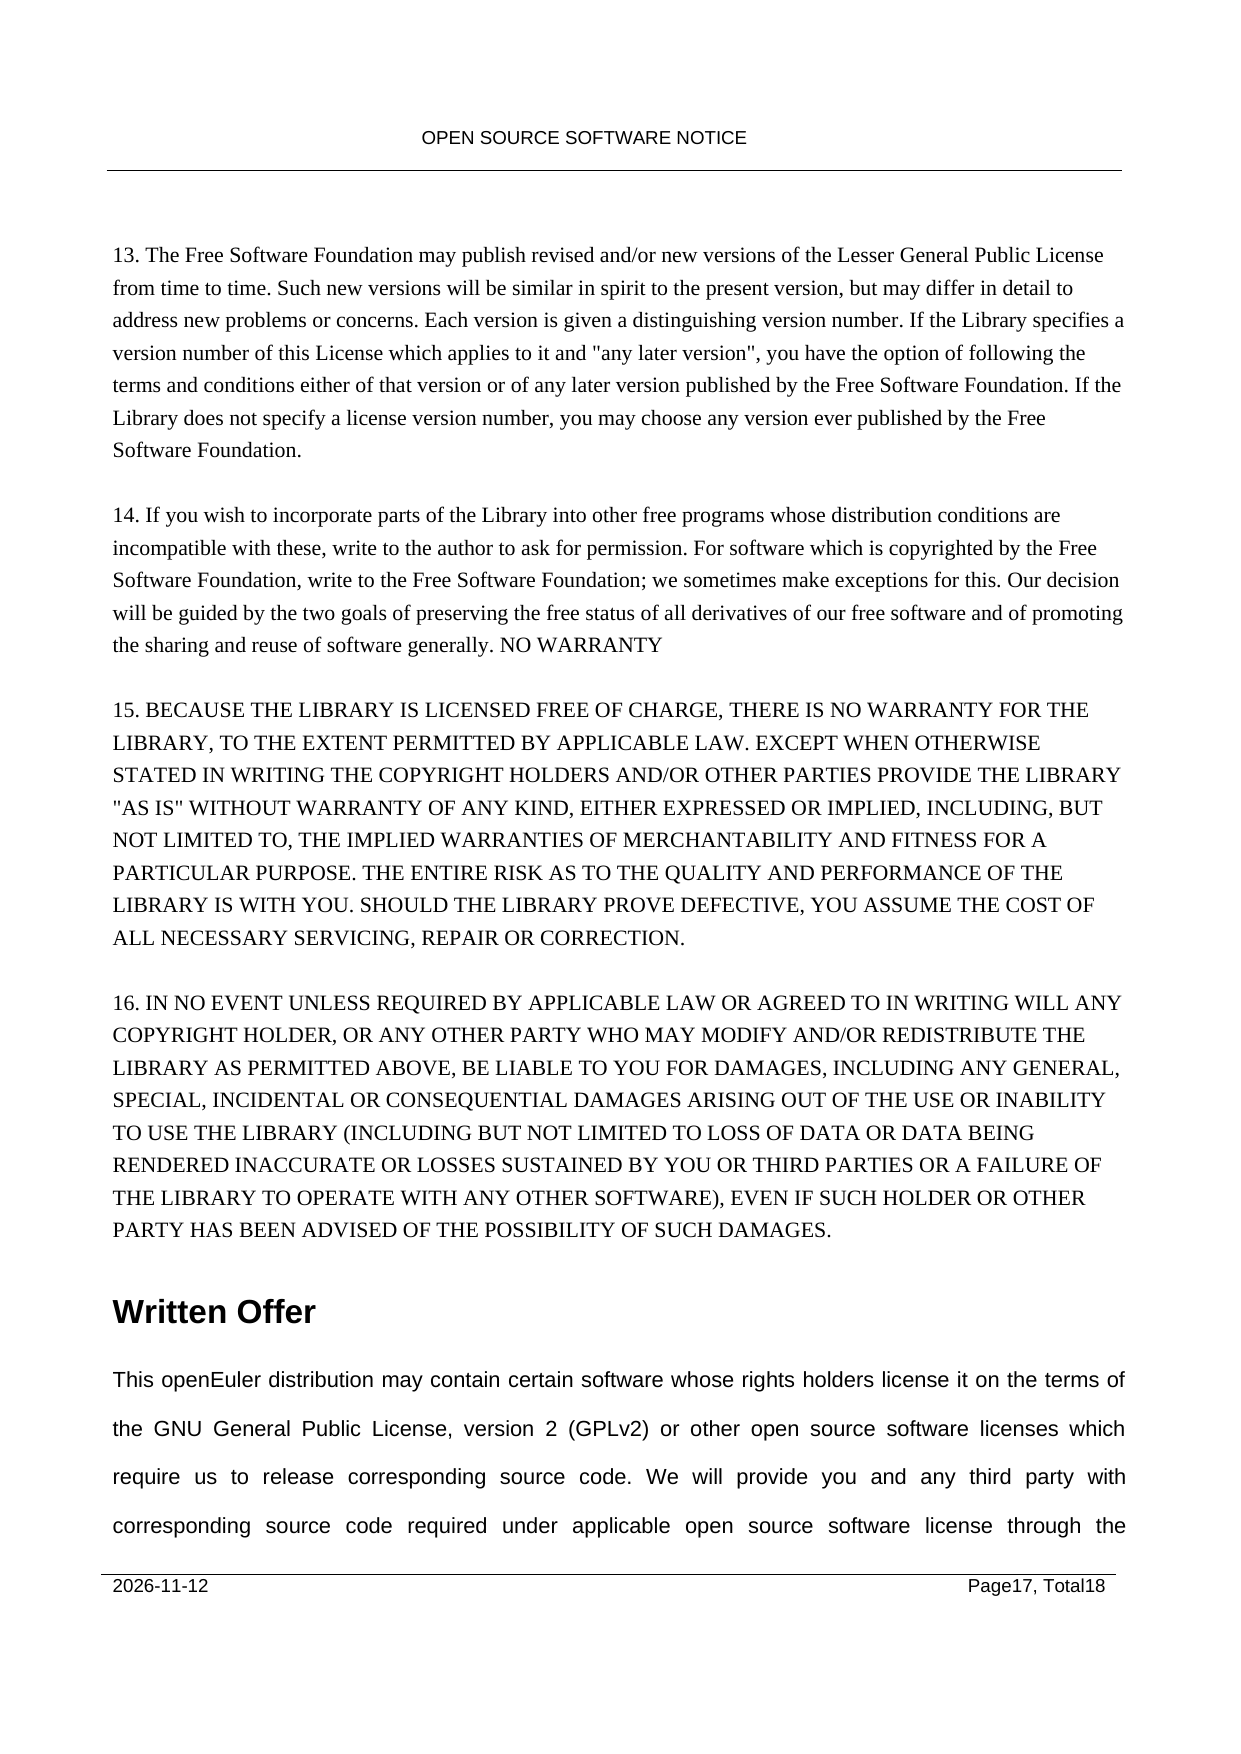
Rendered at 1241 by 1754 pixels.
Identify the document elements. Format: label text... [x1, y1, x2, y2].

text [112, 1363, 1128, 1542]
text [112, 206, 1128, 1279]
text Written Offer [112, 1279, 1128, 1344]
